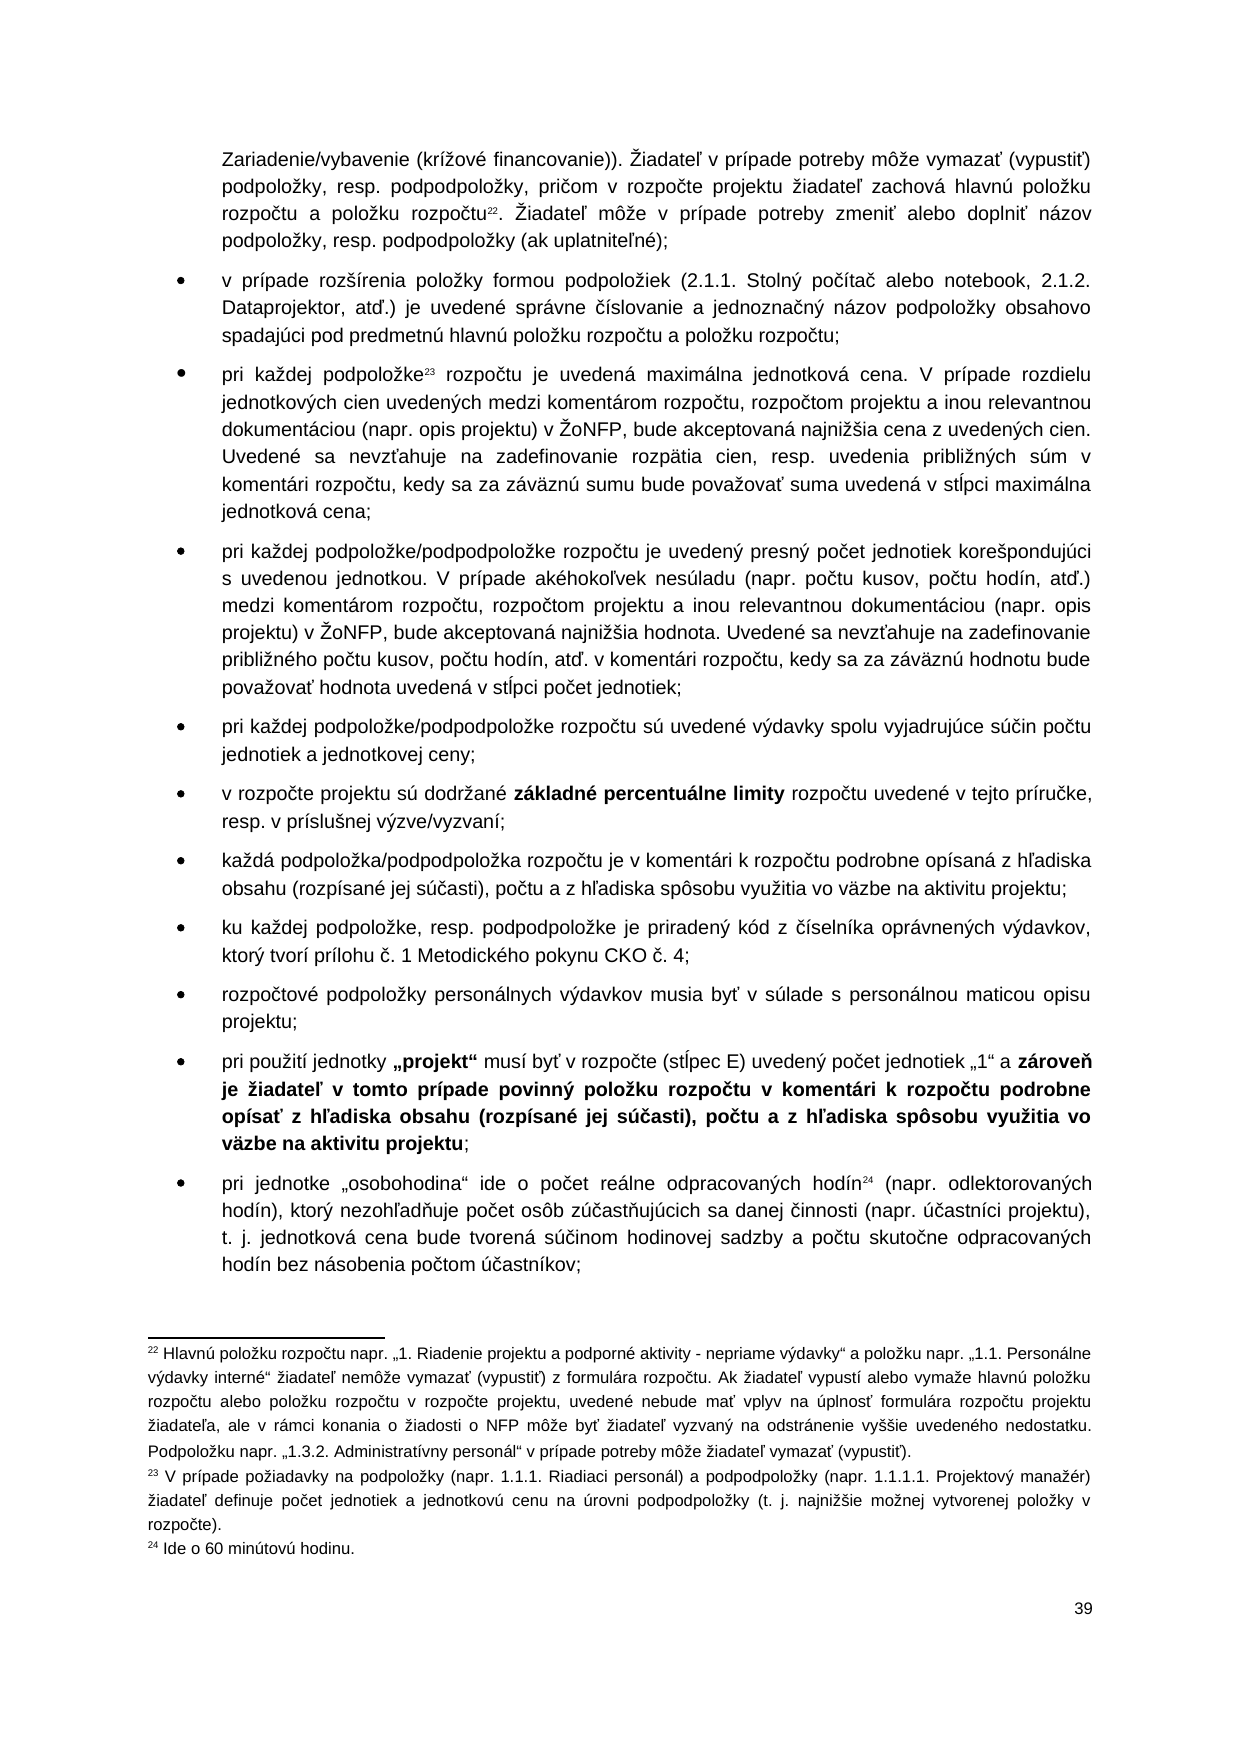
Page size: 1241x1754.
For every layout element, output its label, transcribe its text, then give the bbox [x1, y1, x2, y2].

list rozpočtové podpoložky personálnych výdavkov musia byť v súlade s personálnou maticou opisu projektu; [177, 983, 1092, 1033]
list pri jednotke „osobohodina“ ide o počet reálne odpracovaných hodín (napr. odlektorovaných hodín), ktorý nezohľadňuje počet osôb zúčastňujúcich sa danej činnosti (napr. účastníci projektu), t. j. jednotková cena bude tvorená súčinom hodinovej sadzby a počtu skutočne odpracovaných hodín bez násobenia počtom účastníkov; [177, 1171, 1092, 1276]
list v rozpočte projektu sú dodržané základné percentuálne limity rozpočtu uvedené v tejto príručke, resp. v príslušnej výzve/vyzvaní; [177, 782, 1092, 832]
list pri každej podpoložke rozpočtu je uvedená maximálna jednotková cena. V prípade rozdielu jednotkových cien uvedených medzi komentárom rozpočtu, rozpočtom projektu a inou relevantnou dokumentáciou (napr. opis projektu) v ŽoNFP, bude akceptovaná najnižšia cena z uvedených cien. Uvedené sa nevzťahuje na zadefinovanie rozpätia cien, resp. uvedenia približných súm v komentári rozpočtu, kedy sa za záväznú sumu bude považovať suma uvedená v stĺpci maximálna jednotková cena; [177, 363, 1092, 522]
list pri každej podpoložke/podpodpoložke rozpočtu sú uvedené výdavky spolu vyjadrujúce súčin počtu jednotiek a jednotkovej ceny; [177, 715, 1092, 765]
list pri použití jednotky „projekt“ musí byť v rozpočte (stĺpec E) uvedený počet jednotiek „1“ a zároveň je žiadateľ v tomto prípade povinný položku rozpočtu v komentári k rozpočtu podrobne opísať z hľadiska obsahu (rozpísané jej súčasti), počtu a z hľadiska spôsobu využitia vo väzbe na aktivitu projektu; [177, 1050, 1092, 1154]
list každá podpoložka/podpodpoložka rozpočtu je v komentári k rozpočtu podrobne opísaná z hľadiska obsahu (rozpísané jej súčasti), počtu a z hľadiska spôsobu využitia vo väzbe na aktivitu projektu; [177, 849, 1092, 899]
list v prípade rozšírenia položky formou podpoložiek (2.1.1. Stolný počítač alebo notebook, 2.1.2. Dataprojektor, atď.) je uvedené správne číslovanie a jednoznačný názov podpoložky obsahovo spadajúci pod predmetnú hlavnú položku rozpočtu a položku rozpočtu; [177, 269, 1092, 346]
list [177, 148, 1092, 252]
list ku každej podpoložke, resp. podpodpoložke je priradený kód z číselníka oprávnených výdavkov, ktorý tvorí prílohu č. 1 Metodického pokynu CKO č. 4; [177, 916, 1092, 966]
list pri každej podpoložke/podpodpoložke rozpočtu je uvedený presný počet jednotiek korešpondujúci s uvedenou jednotkou. V prípade akéhokoľvek nesúladu (napr. počtu kusov, počtu hodín, atď.) medzi komentárom rozpočtu, rozpočtom projektu a inou relevantnou dokumentáciou (napr. opis projektu) v ŽoNFP, bude akceptovaná najnižšia hodnota. Uvedené sa nevzťahuje na zadefinovanie približného počtu kusov, počtu hodín, atď. v komentári rozpočtu, kedy sa za záväznú hodnotu bude považovať hodnota uvedená v stĺpci počet jednotiek; [177, 539, 1092, 698]
